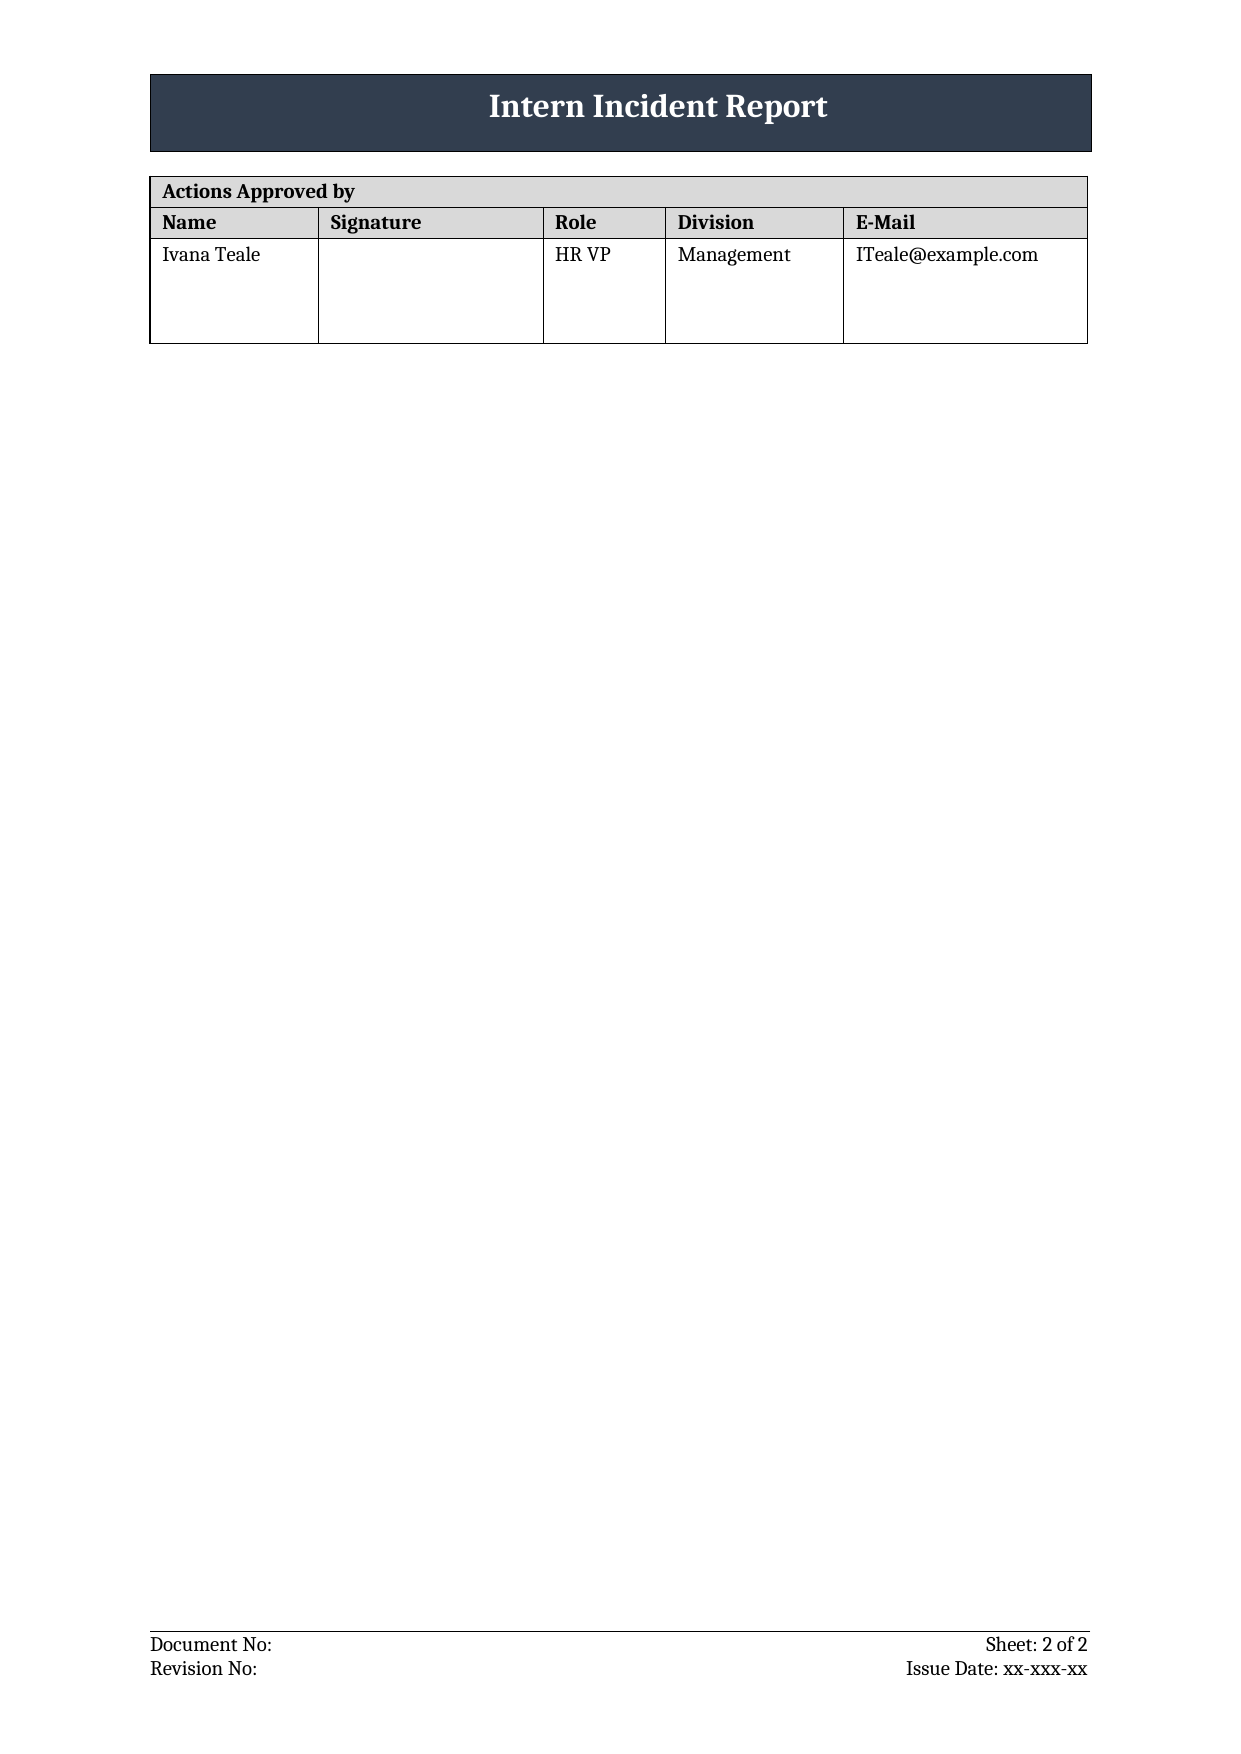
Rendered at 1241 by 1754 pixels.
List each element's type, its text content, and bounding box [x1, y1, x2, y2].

table_cell Role [544, 208, 665, 238]
table_cell HR VP [544, 239, 665, 343]
table_header Actions Approved by [151, 177, 1087, 207]
table_cell Division [666, 208, 843, 238]
table_cell Management [666, 239, 843, 343]
table_cell Signature [319, 208, 543, 238]
table_cell Name [151, 208, 318, 238]
table_cell ITeale@example.com [844, 239, 1087, 343]
table_cell [319, 239, 543, 343]
table_cell E-Mail [844, 208, 1087, 238]
table_cell Ivana Teale [151, 239, 318, 343]
